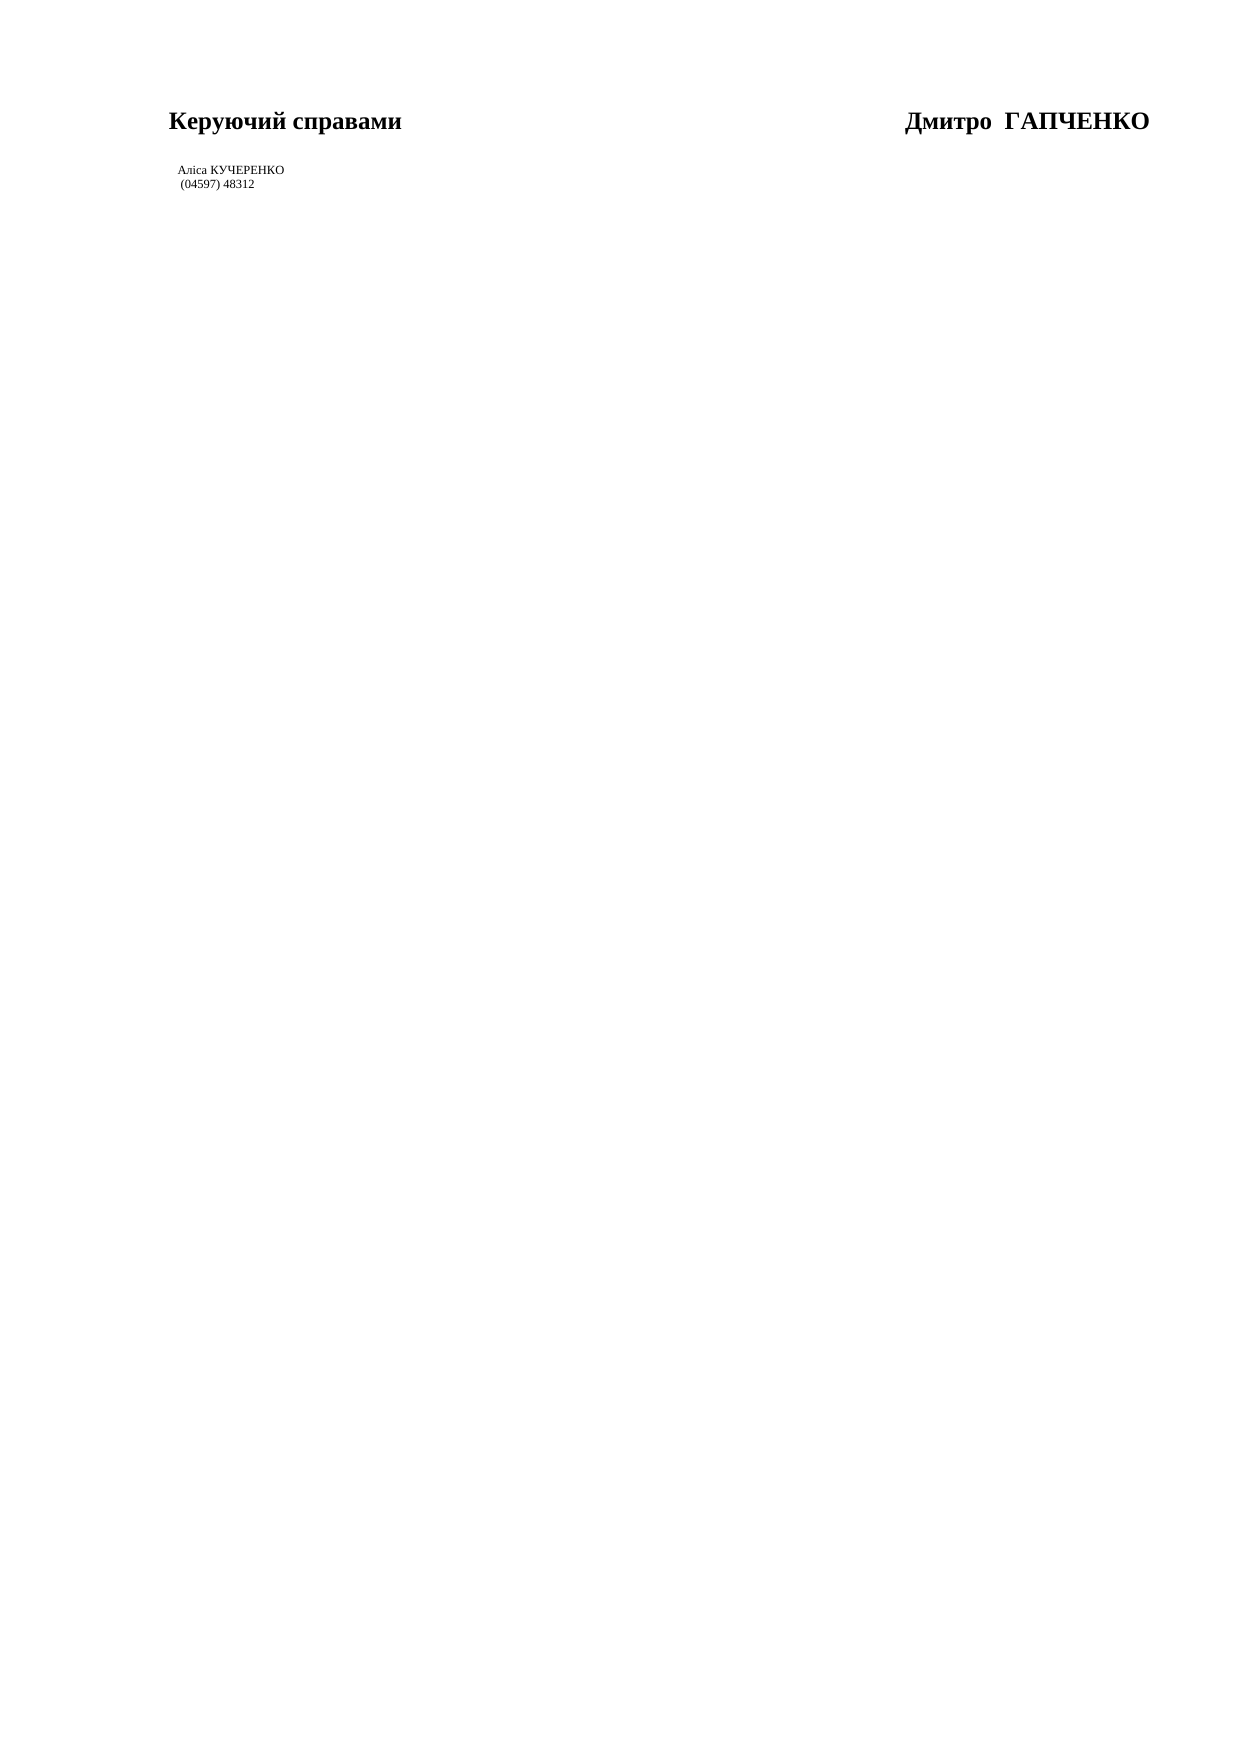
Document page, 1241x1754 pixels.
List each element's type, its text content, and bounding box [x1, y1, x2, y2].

table_cell Дмитро ГАПЧЕНКО [678, 106, 1161, 135]
text (04597) 48312 [177, 177, 1181, 191]
table_cell Керуючий справами [151, 106, 678, 135]
text Аліса КУЧЕРЕНКО [177, 163, 1181, 177]
